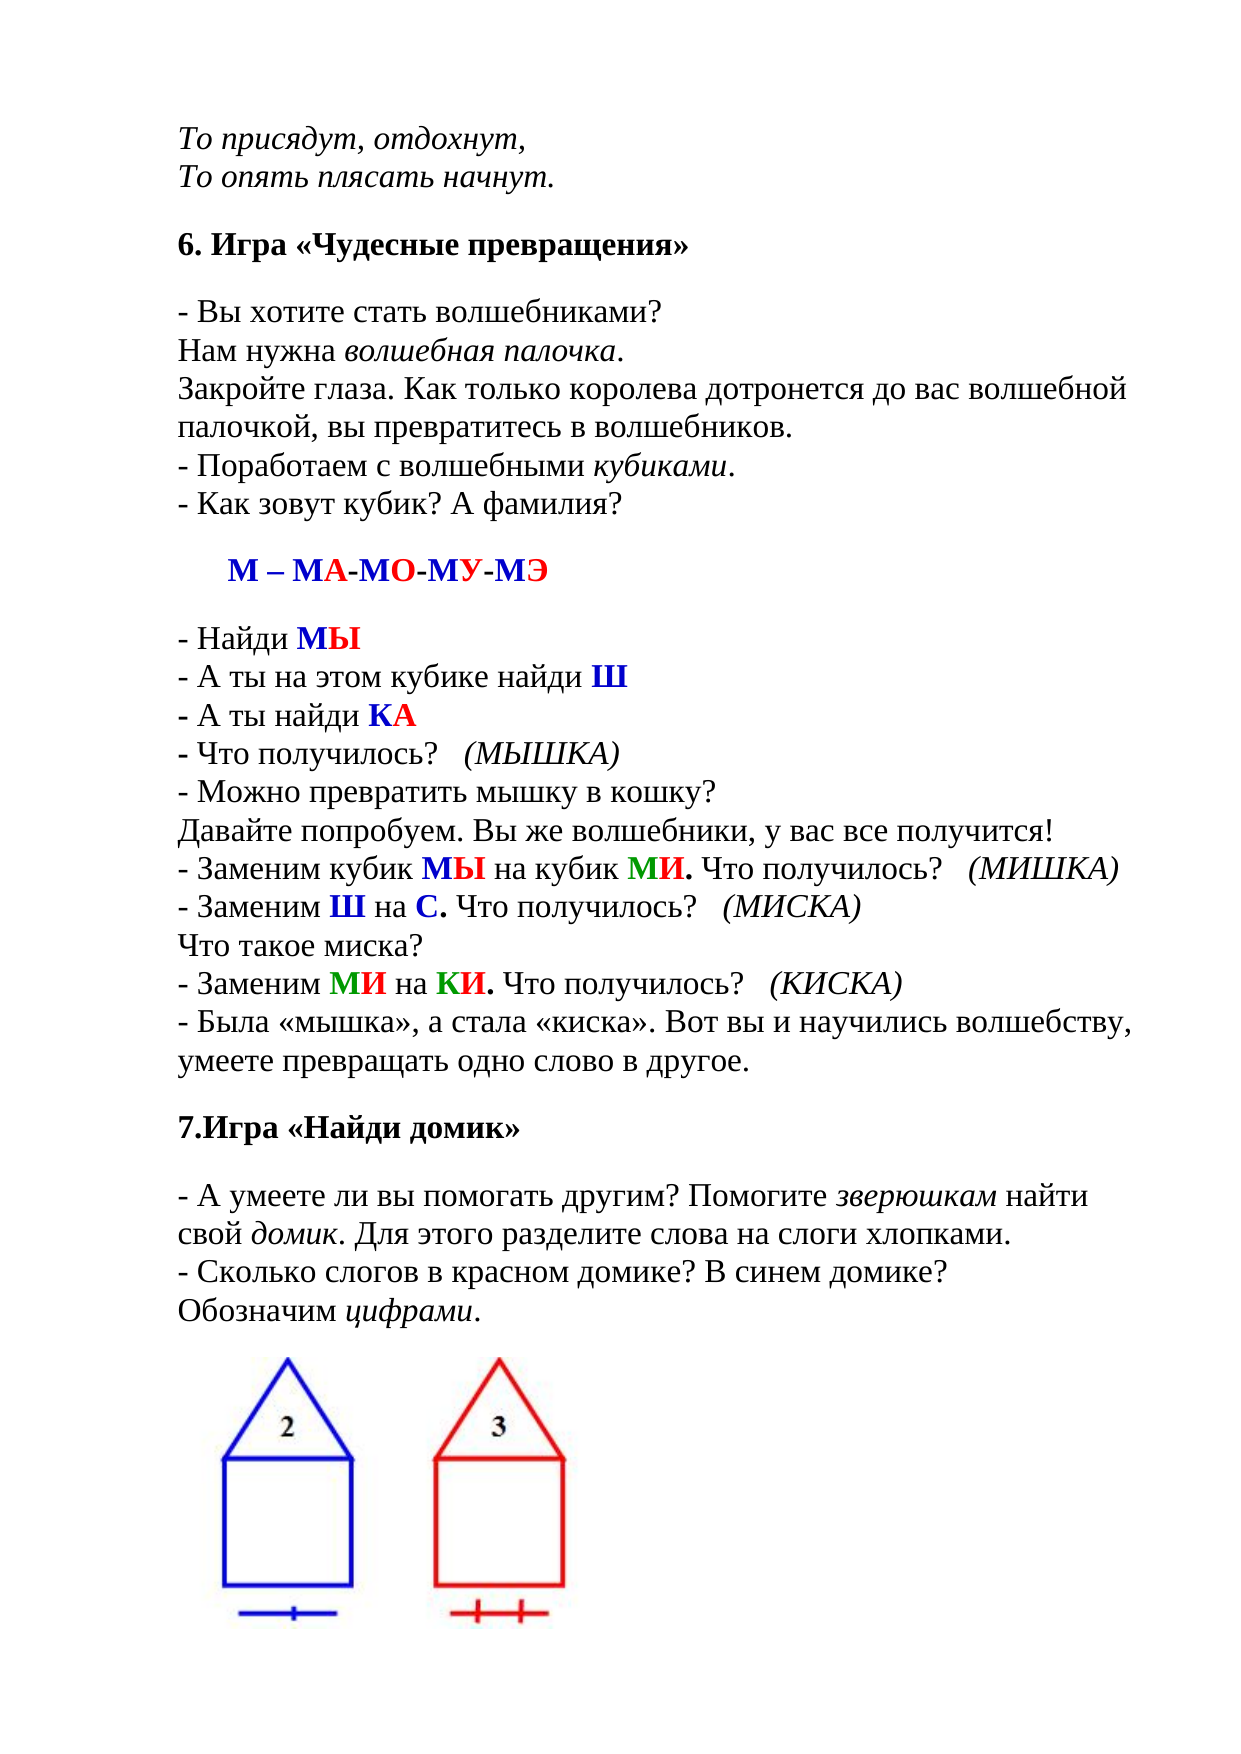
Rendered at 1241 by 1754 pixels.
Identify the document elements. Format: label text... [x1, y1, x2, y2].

text 6. Игра «Чудесные превращения» [177, 224, 1152, 262]
text М – МА-МО-МУ-МЭ [177, 551, 1152, 589]
text - Найди МЫ - А ты на этом кубике найди Ш - А ты найди КА - Что получилось? (МЫШКА) - Можно превратить мышку в кошку? Давайте попробуем. Вы же волшебники, у вас все получится! - Заменим кубик МЫ на кубик МИ. Что получилось? (МИШКА) - Заменим Ш на С. Что получилось? (МИСКА) Что такое миска? - Заменим МИ на КИ. Что получилось? (КИСКА) - Была «мышка», а стала «киска». Вот вы и научились волшебству, умеете превращать одно слово в другое. [177, 618, 1152, 1078]
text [177, 118, 1152, 195]
text - Вы хотите стать волшебниками? Нам нужна волшебная палочка. Закройте глаза. Как только королева дотронется до вас волшебной палочкой, вы превратитесь в волшебников. - Поработаем с волшебными кубиками. - Как зовут кубик? А фамилия? [177, 291, 1152, 521]
text - А умеете ли вы помогать другим? Помогите зверюшкам найти свой домик. Для этого разделите слова на слоги хлопками. - Сколько слогов в красном домике? В синем домике? Обозначим цифрами. [177, 1175, 1152, 1328]
text 7.Игра «Найди домик» [177, 1107, 1152, 1146]
picture [177, 1357, 595, 1629]
